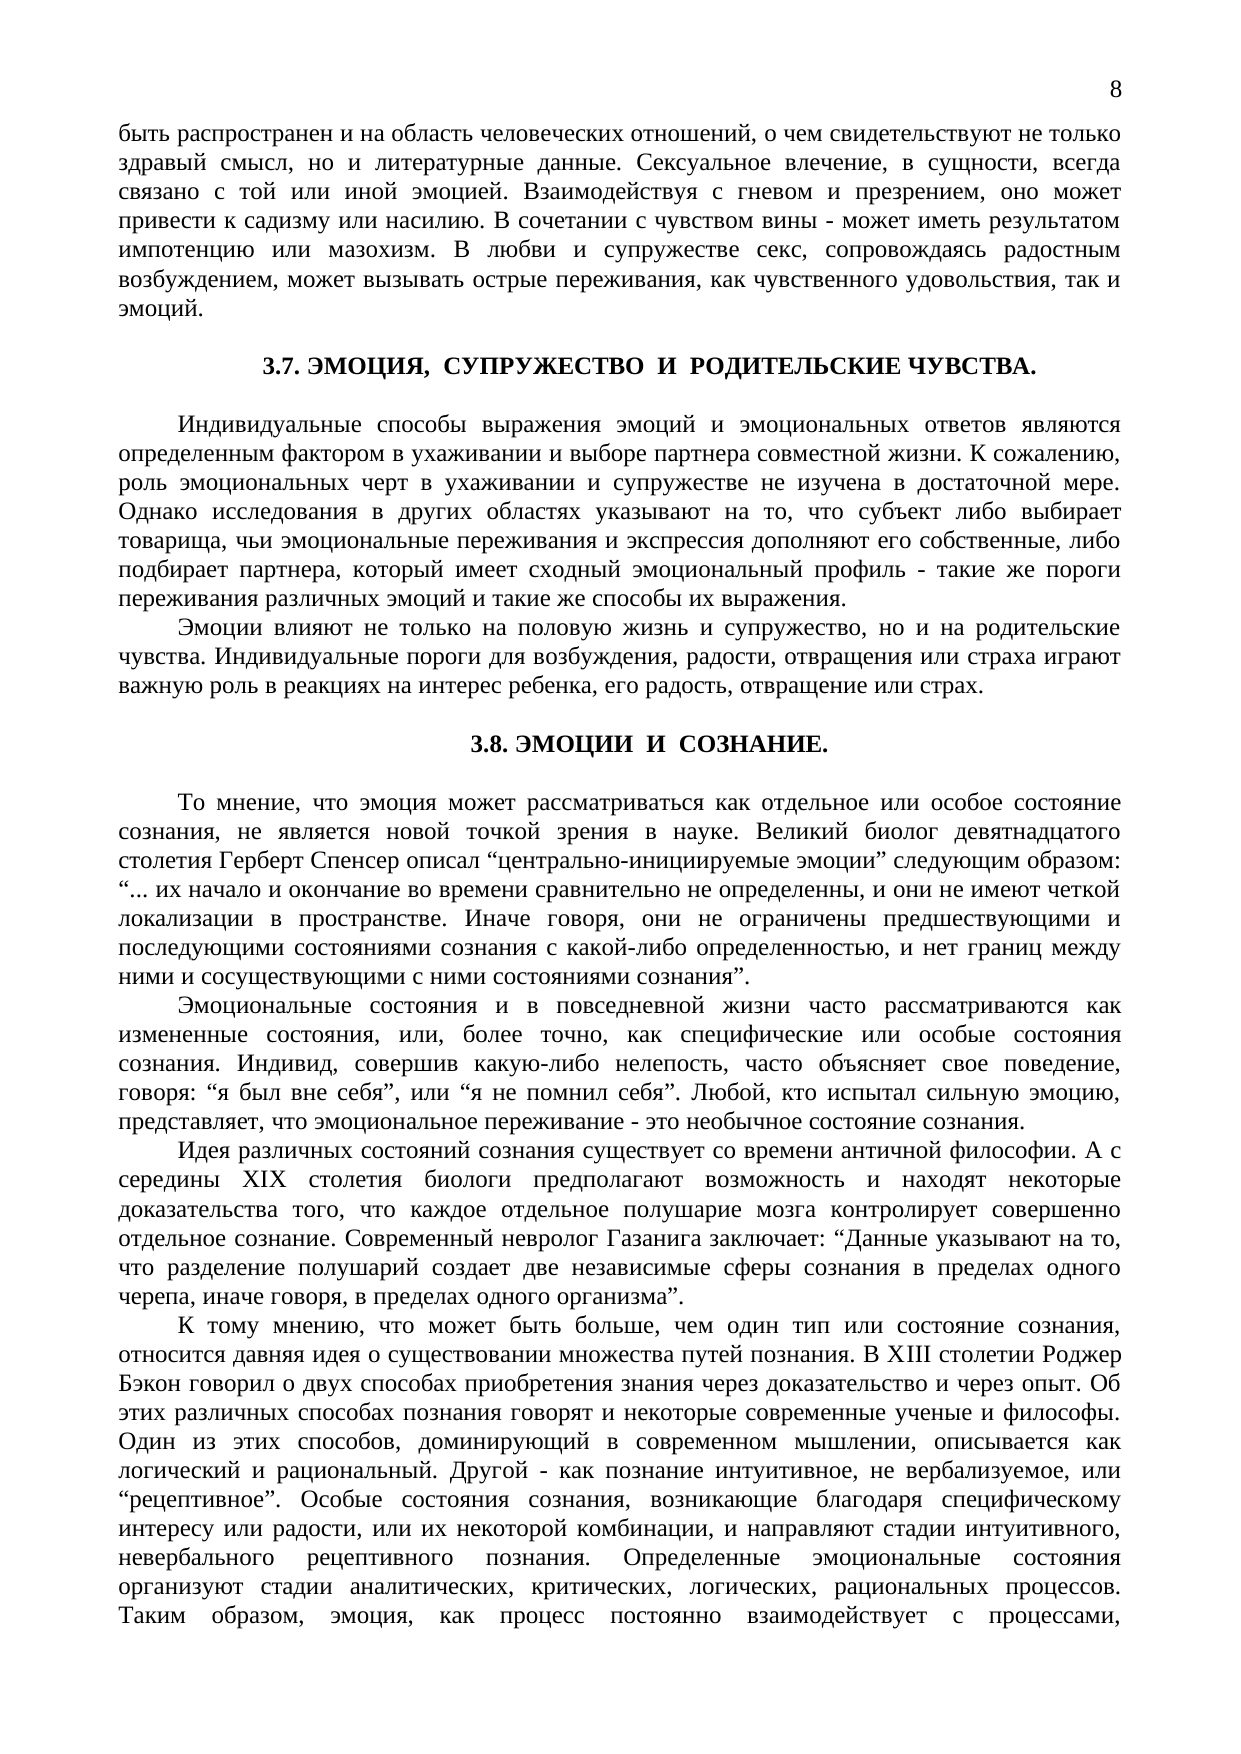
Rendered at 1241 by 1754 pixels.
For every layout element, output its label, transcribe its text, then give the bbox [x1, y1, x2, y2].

text Эмоциональные состояния и в повседневной жизни часто рассматриваются как измененные состояния, или, более точно, как специфические или особые состояния сознания. Индивид, совершив какую-либо нелепость, часто объясняет свое поведение, говоря: “я был вне себя”, или “я не помнил себя”. Любой, кто испытал сильную эмоцию, представляет, что эмоциональное переживание - это необычное состояние сознания. [118, 990, 1122, 1135]
text 3.8. ЭМОЦИИ И СОЗНАНИЕ. [118, 728, 1122, 757]
text Эмоции влияют не только на половую жизнь и супружество, но и на родительские чувства. Индивидуальные пороги для возбуждения, радости, отвращения или страха играют важную роль в реакциях на интерес ребенка, его радость, отвращение или страх. [118, 612, 1122, 699]
text Идея различных состояний сознания существует со времени античной философии. А с середины ХIХ столетия биологи предполагают возможность и находят некоторые доказательства того, что каждое отдельное полушарие мозга контролирует совершенно отдельное сознание. Современный невролог Газанига заключает: “Данные указывают на то, что разделение полушарий создает две независимые сферы сознания в пределах одного черепа, иначе говоря, в пределах одного организма”. [118, 1135, 1122, 1310]
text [118, 1310, 1122, 1629]
text 3.7. ЭМОЦИЯ, СУПРУЖЕСТВО И РОДИТЕЛЬСКИЕ ЧУВСТВА. [118, 351, 1122, 380]
text Индивидуальные способы выражения эмоций и эмоциональных ответов являются определенным фактором в ухаживании и выборе партнера совместной жизни. К сожалению, роль эмоциональных черт в ухаживании и супружестве не изучена в достаточной мере. Однако исследования в других областях указывают на то, что субъект либо выбирает товарища, чьи эмоциональные переживания и экспрессия дополняют его собственные, либо подбирает партнера, который имеет сходный эмоциональный профиль - такие же пороги переживания различных эмоций и такие же способы их выражения. [118, 409, 1122, 612]
text То мнение, что эмоция может рассматриваться как отдельное или особое состояние сознания, не является новой точкой зрения в науке. Великий биолог девятнадцатого столетия Герберт Спенсер описал “центрально-инициируемые эмоции” следующим образом: “... их начало и окончание во времени сравнительно не определенны, и они не имеют четкой локализации в пространстве. Иначе говоря, они не ограничены предшествующими и последующими состояниями сознания с какой-либо определенностью, и нет границ между ними и сосуществующими с ними состояниями сознания”. [118, 787, 1122, 990]
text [118, 118, 1122, 322]
